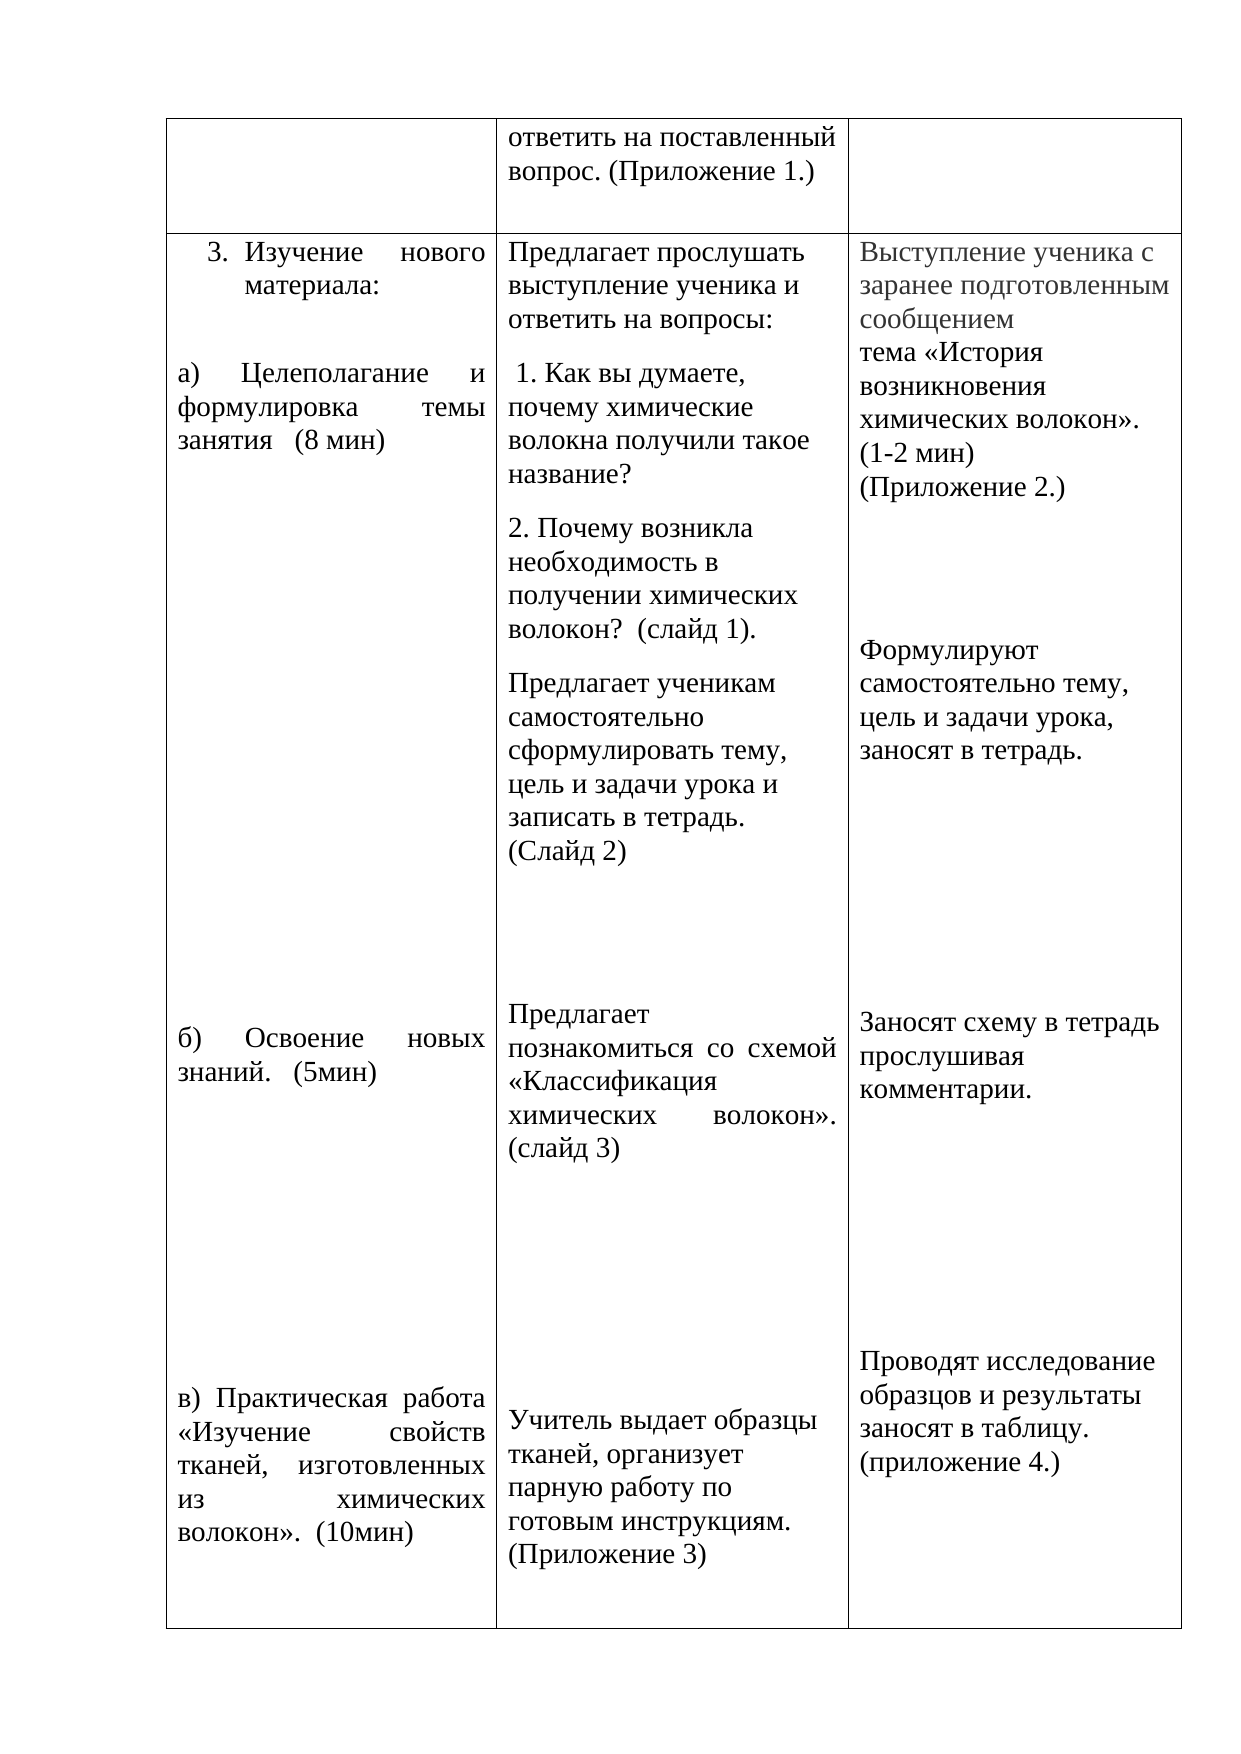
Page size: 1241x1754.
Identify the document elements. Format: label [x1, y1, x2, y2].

table_cell [497, 119, 848, 233]
table_cell [849, 234, 1181, 1628]
table_cell [167, 234, 496, 1628]
table_cell [849, 119, 1181, 233]
table_cell [167, 119, 496, 233]
table_cell [497, 234, 848, 1628]
